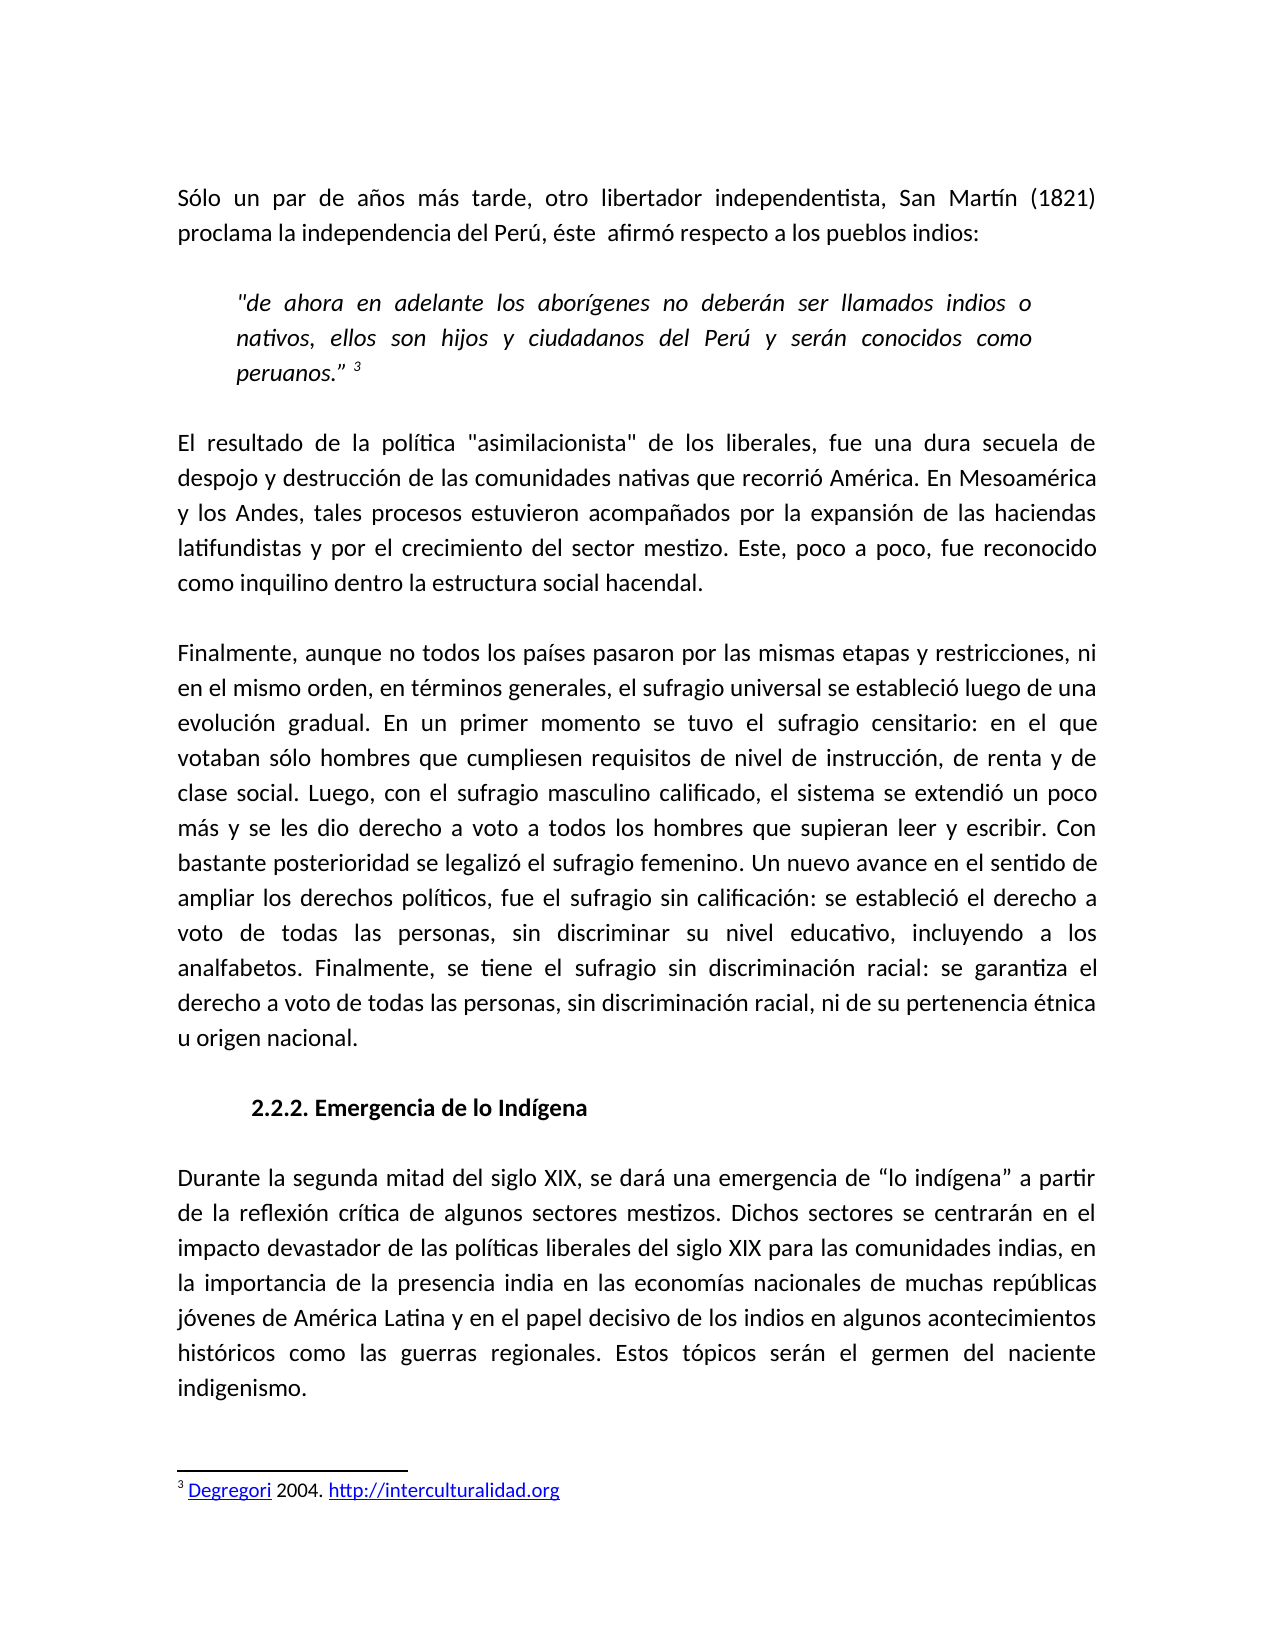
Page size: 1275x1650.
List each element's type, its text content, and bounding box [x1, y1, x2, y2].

text Finalmente, aunque no todos los países pasaron por las mismas etapas y restricciones, ni en el mismo orden, en términos generales, el sufragio universal se estableció luego de una evolución gradual. En un primer momento se tuvo el sufragio censitario: en el que votaban sólo hombres que cumpliesen requisitos de nivel de instrucción, de renta y de clase social. Luego, con el sufragio masculino calificado, el sistema se extendió un poco más y []se les dio derecho a voto a todos los hombres que supieran leer y escribir. Con bastante posterioridad se legalizó el sufragio femenino. Un nuevo avance en el sentido de ampliar los derechos políticos, fue el sufragio sin calificación: se estableció el derecho a voto de todas las personas, sin discriminar su nivel educativo, incluyendo a los analfabetos. Finalmente, se tiene el sufragio sin discriminación racial: se garantiza el derecho a voto de todas las personas, sin discriminación racial, ni de su pertenencia étnica u origen nacional. [177, 638, 1098, 1053]
text El resultado de la política "asimilacionista" de los liberales, fue una dura secuela de despojo y destrucción de las comunidades nativas que recorrió América. En Mesoamérica y los Andes, tales procesos estuvieron acompañados por la expansión de las haciendas latifundistas y por el crecimiento del sector mestizo. Este, poco a poco, fue reconocido como inquilino dentro la estructura social hacendal. [177, 428, 1098, 598]
text 2.2.2. Emergencia de lo Indígena [177, 1093, 1098, 1123]
text Durante la segunda mitad del siglo XIX, se dará una emergencia de “lo indígena” a partir de la reflexión crítica de algunos sectores mestizos. Dichos sectores se centrarán en el impacto devastador de las políticas liberales del siglo XIX para las comunidades indias, en la importancia de la presencia india en las economías nacionales de muchas repúblicas jóvenes de América Latina y en el papel decisivo de los indios en algunos acontecimientos históricos como las guerras regionales. Estos tópicos serán el germen del naciente indigenismo. [177, 1163, 1098, 1403]
text "de ahora en adelante los aborígenes no deberán ser llamados indios o nativos, ellos son hijos y ciudadanos del Perú y serán conocidos como peruanos.” [236, 288, 1033, 388]
text Sólo un par de años más tarde, otro libertador independentista, San Martín (1821) proclama la independencia del Perú, éste afirmó respecto a los pueblos indios: [177, 183, 1098, 248]
